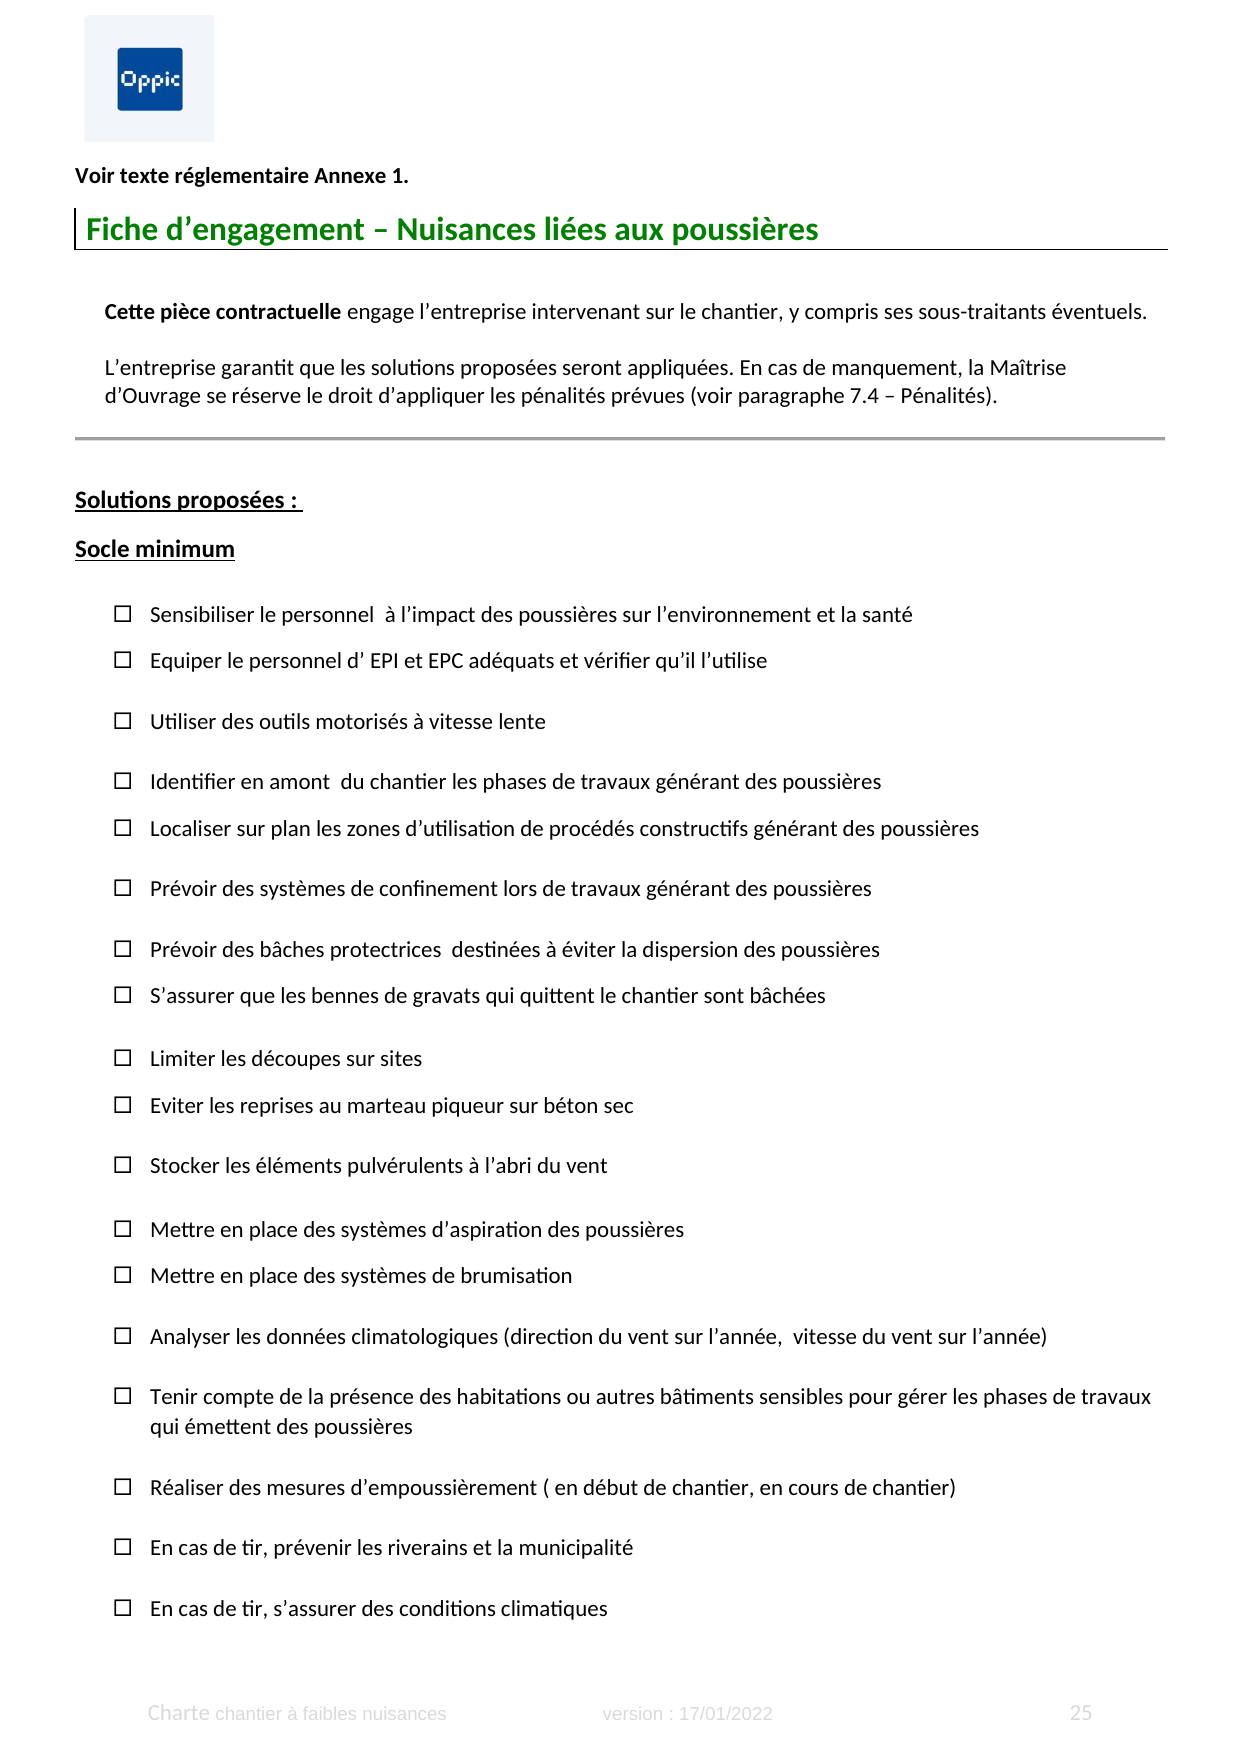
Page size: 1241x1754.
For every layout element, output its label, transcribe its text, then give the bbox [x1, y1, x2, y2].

picture [84, 15, 214, 142]
table_header Fiche d’engagement – Nuisances liées aux poussières [76, 208, 1168, 249]
text Solutions proposées : [75, 484, 1165, 514]
list En cas de tir, prévenir les riverains et la municipalité [112, 1533, 1165, 1561]
list Limiter les découpes sur sites [112, 1044, 1165, 1072]
list Mettre en place des systèmes d’aspiration des poussières [112, 1215, 1165, 1243]
list Prévoir des bâches protectrices destinées à éviter la dispersion des poussières [112, 935, 1165, 963]
text L’entreprise garantit que les solutions proposées seront appliquées. En cas de manquement, la Maîtrise d’Ouvrage se réserve le droit d’appliquer les pénalités prévues (voir paragraphe 7.4 – Pénalités). [104, 353, 1165, 409]
list Tenir compte de la présence des habitations ou autres bâtiments sensibles pour gérer les phases de travaux qui émettent des poussières [112, 1382, 1165, 1440]
list Mettre en place des systèmes de brumisation [112, 1261, 1165, 1289]
list Analyser les données climatologiques (direction du vent sur l’année, vitesse du vent sur l’année) [112, 1322, 1165, 1350]
list En cas de tir, s’assurer des conditions climatiques [112, 1594, 1165, 1622]
list Sensibiliser le personnel à l’impact des poussières sur l’environnement et la santé [112, 600, 1165, 628]
list Utiliser des outils motorisés à vitesse lente [112, 707, 1165, 735]
list Réaliser des mesures d’empoussièrement ( en début de chantier, en cours de chantier) [112, 1473, 1165, 1501]
list Eviter les reprises au marteau piqueur sur béton sec [112, 1091, 1165, 1119]
list Localiser sur plan les zones d’utilisation de procédés constructifs générant des poussières [112, 814, 1165, 842]
list Identifier en amont du chantier les phases de travaux générant des poussières [112, 767, 1165, 795]
text Cette pièce contractuelle engage l’entreprise intervenant sur le chantier, y compris ses sous-traitants éventuels. [104, 297, 1165, 325]
text Socle minimum [75, 534, 1165, 564]
list Stocker les éléments pulvérulents à l’abri du vent [112, 1152, 1165, 1179]
list Equiper le personnel d’ EPI et EPC adéquats et vérifier qu’il l’utilise [112, 646, 1165, 674]
text Voir texte réglementaire Annexe 1. [75, 161, 1165, 189]
list S’assurer que les bennes de gravats qui quittent le chantier sont bâchées [112, 981, 1165, 1009]
list Prévoir des systèmes de confinement lors de travaux générant des poussières [112, 874, 1165, 902]
